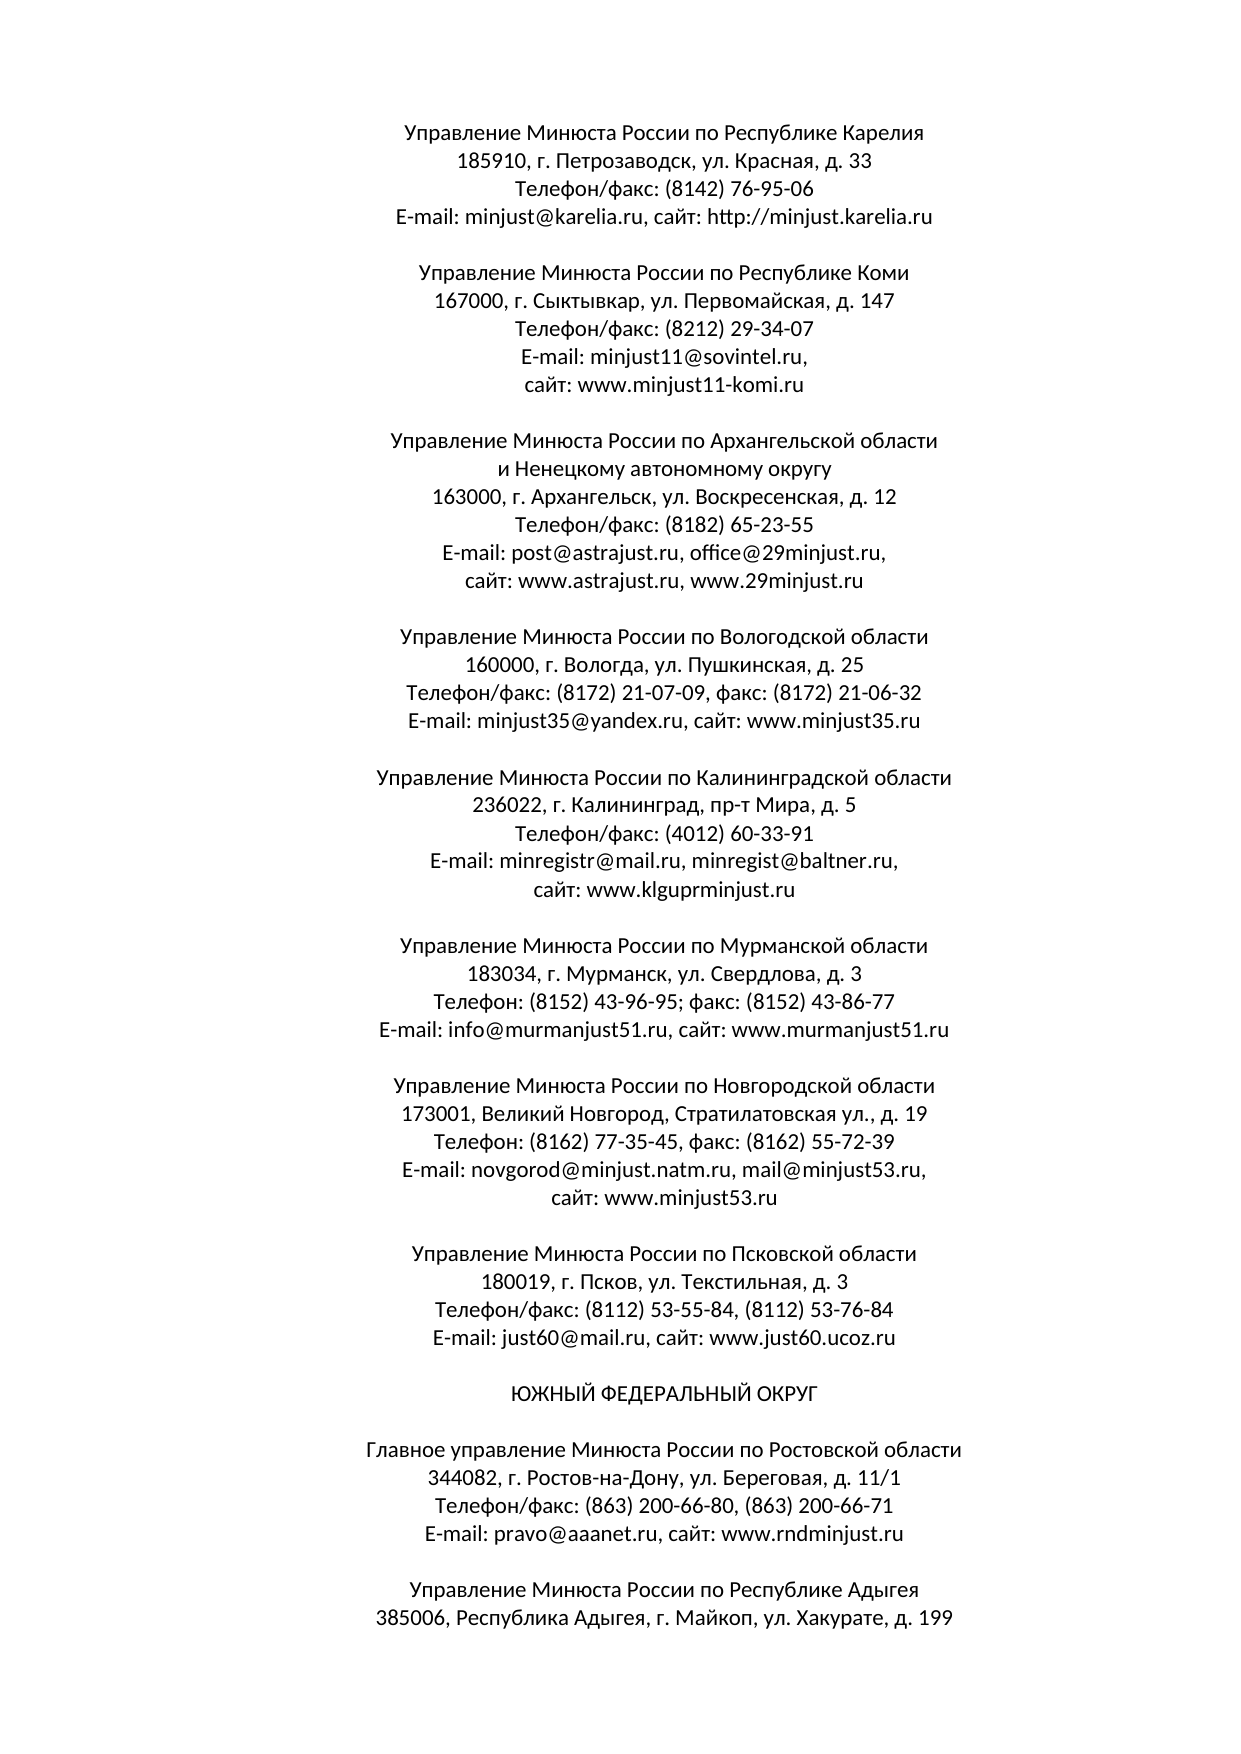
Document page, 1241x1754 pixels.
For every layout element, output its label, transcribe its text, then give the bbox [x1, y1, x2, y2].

text сайт: www.minjust11-komi.ru [177, 370, 1152, 398]
text Управление Минюста России по Архангельской области [177, 426, 1152, 454]
text Телефон/факс: (8182) 65-23-55 [177, 510, 1152, 538]
text Управление Минюста России по Мурманской области [177, 931, 1152, 959]
text Телефон/факс: (8142) 76-95-06 [177, 174, 1152, 202]
text Управление Минюста России по Республике Карелия [177, 118, 1152, 146]
text Телефон/факс: (8112) 53-55-84, (8112) 53-76-84 [177, 1295, 1152, 1323]
text ЮЖНЫЙ ФЕДЕРАЛЬНЫЙ ОКРУГ [177, 1379, 1152, 1407]
text E-mail: minjust11@sovintel.ru, [177, 342, 1152, 370]
text 167000, г. Сыктывкар, ул. Первомайская, д. 147 [177, 286, 1152, 314]
text E-mail: pravo@aaanet.ru, сайт: www.rndminjust.ru [177, 1519, 1152, 1547]
text 160000, г. Вологда, ул. Пушкинская, д. 25 [177, 651, 1152, 678]
text 344082, г. Ростов-на-Дону, ул. Береговая, д. 11/1 [177, 1463, 1152, 1491]
text 163000, г. Архангельск, ул. Воскресенская, д. 12 [177, 482, 1152, 510]
text E-mail: minregistr@mail.ru, minregist@baltner.ru, [177, 847, 1152, 875]
text 183034, г. Мурманск, ул. Свердлова, д. 3 [177, 959, 1152, 987]
text E-mail: just60@mail.ru, сайт: www.just60.ucoz.ru [177, 1323, 1152, 1351]
text E-mail: minjust35@yandex.ru, сайт: www.minjust35.ru [177, 707, 1152, 734]
text Управление Минюста России по Республике Коми [177, 258, 1152, 286]
text E-mail: info@murmanjust51.ru, сайт: www.murmanjust51.ru [177, 1015, 1152, 1043]
text 185910, г. Петрозаводск, ул. Красная, д. 33 [177, 146, 1152, 174]
text Управление Минюста России по Республике Адыгея [177, 1575, 1152, 1603]
text 180019, г. Псков, ул. Текстильная, д. 3 [177, 1267, 1152, 1295]
text сайт: www.astrajust.ru, www.29minjust.ru [177, 566, 1152, 594]
text Телефон: (8152) 43-96-95; факс: (8152) 43-86-77 [177, 987, 1152, 1015]
text Управление Минюста России по Калининградской области [177, 763, 1152, 791]
text Телефон: (8162) 77-35-45, факс: (8162) 55-72-39 [177, 1127, 1152, 1155]
text 173001, Великий Новгород, Стратилатовская ул., д. 19 [177, 1099, 1152, 1127]
text сайт: www.klguprminjust.ru [177, 875, 1152, 903]
text Телефон/факс: (4012) 60-33-91 [177, 819, 1152, 847]
text E-mail: novgorod@minjust.natm.ru, mail@minjust53.ru, [177, 1155, 1152, 1183]
text сайт: www.minjust53.ru [177, 1183, 1152, 1211]
text Управление Минюста России по Вологодской области [177, 622, 1152, 651]
text 236022, г. Калининград, пр-т Мира, д. 5 [177, 791, 1152, 819]
text Телефон/факс: (863) 200-66-80, (863) 200-66-71 [177, 1491, 1152, 1519]
text и Ненецкому автономному округу [177, 454, 1152, 482]
text E-mail: post@astrajust.ru, office@29minjust.ru, [177, 538, 1152, 566]
text Телефон/факс: (8212) 29-34-07 [177, 314, 1152, 342]
text 385006, Республика Адыгея, г. Майкоп, ул. Хакурате, д. 199 [177, 1603, 1152, 1631]
text E-mail: minjust@karelia.ru, сайт: http://minjust.karelia.ru [177, 202, 1152, 230]
text Управление Минюста России по Новгородской области [177, 1071, 1152, 1099]
text Главное управление Минюста России по Ростовской области [177, 1435, 1152, 1463]
text Управление Минюста России по Псковской области [177, 1239, 1152, 1267]
text Телефон/факс: (8172) 21-07-09, факс: (8172) 21-06-32 [177, 678, 1152, 707]
